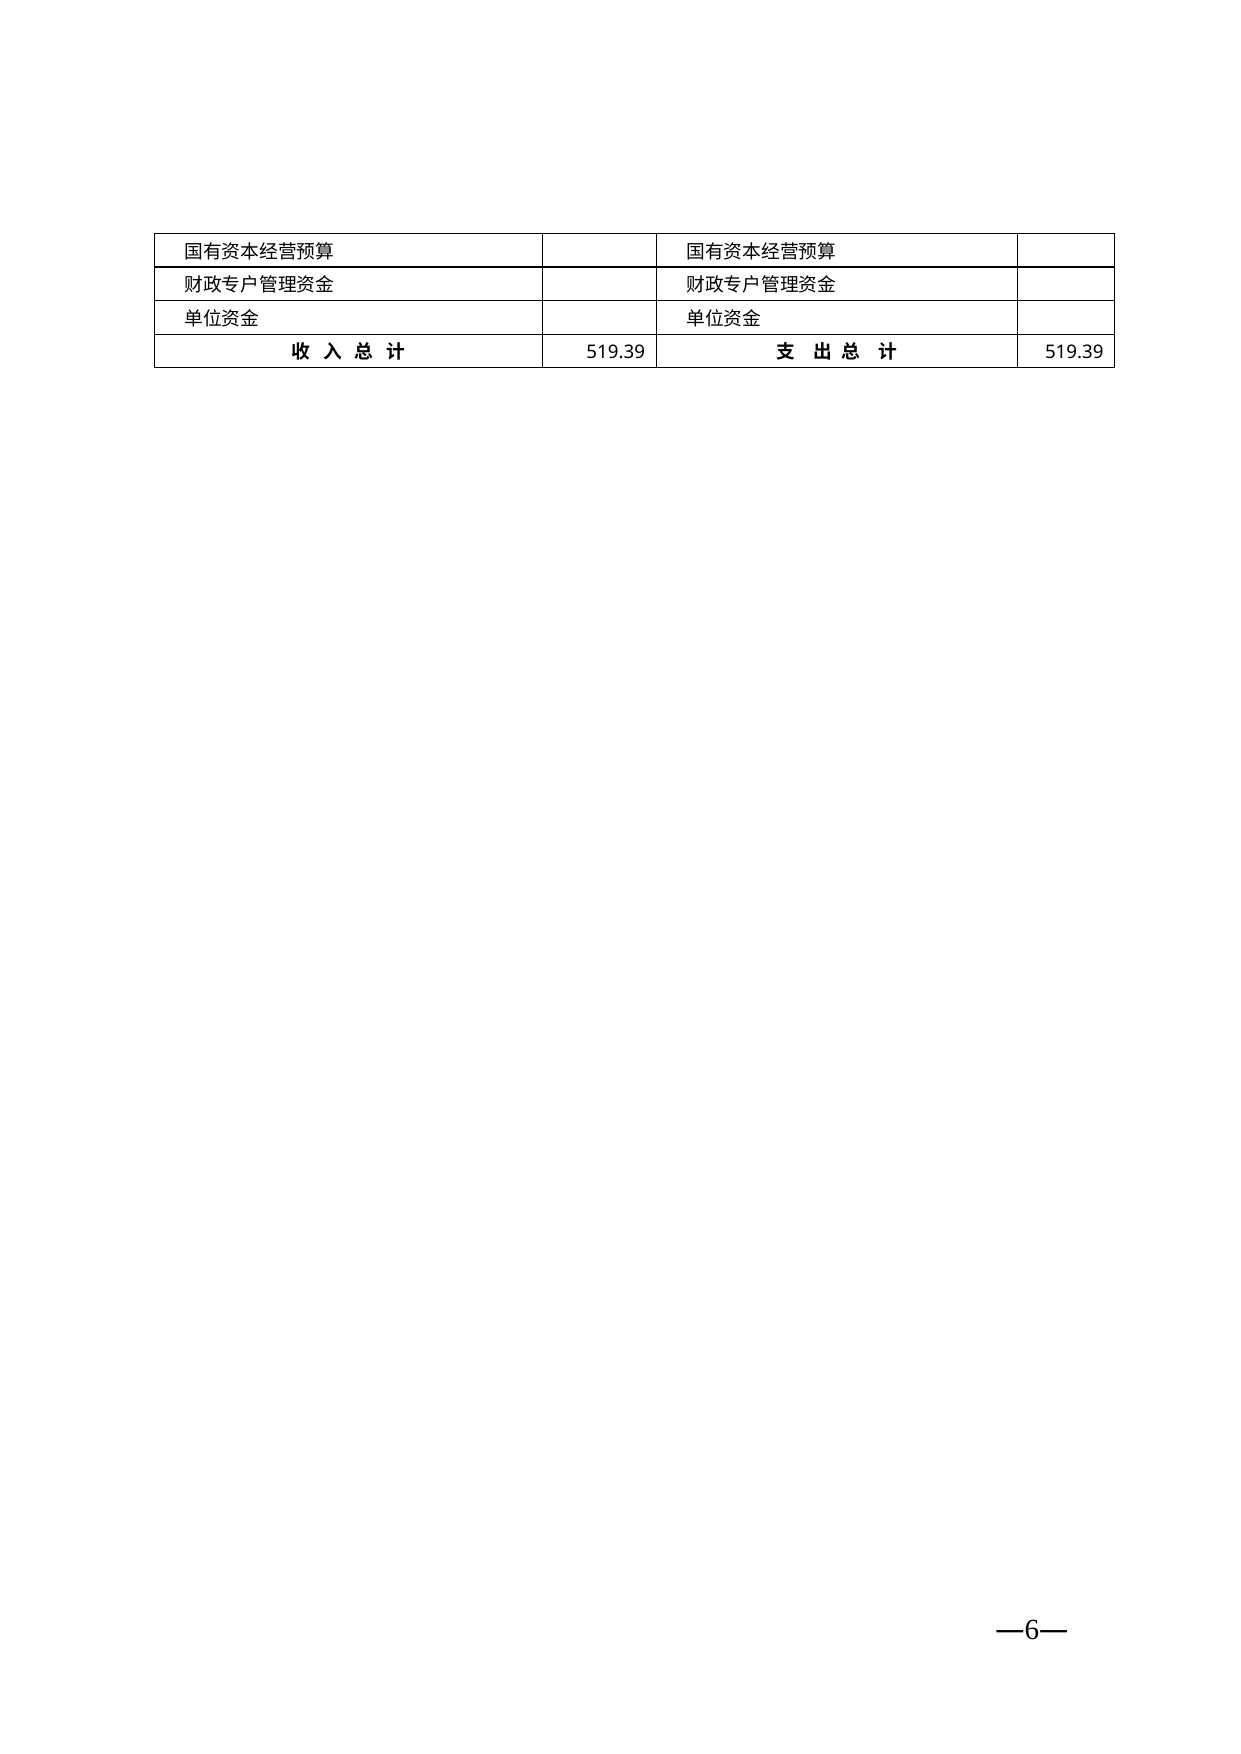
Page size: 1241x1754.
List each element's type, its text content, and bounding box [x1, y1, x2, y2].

table_cell 519.39 [1018, 335, 1114, 367]
table_cell 财政专户管理资金 [657, 268, 1017, 300]
table_cell 财政专户管理资金 [155, 268, 542, 300]
table_cell 收 入 总 计 [155, 335, 542, 367]
table_cell 支 出 总 计 [657, 335, 1017, 367]
table_cell 519.39 [543, 335, 656, 367]
table_cell 单位资金 [155, 301, 542, 333]
table_cell [1018, 234, 1114, 266]
table_cell [543, 234, 656, 266]
table_cell 国有资本经营预算 [155, 234, 542, 266]
table_cell 国有资本经营预算 [657, 234, 1017, 266]
table_cell [543, 268, 656, 300]
table_cell 单位资金 [657, 301, 1017, 333]
table_cell [1018, 301, 1114, 333]
table_cell [543, 301, 656, 333]
table_cell [1018, 268, 1114, 300]
